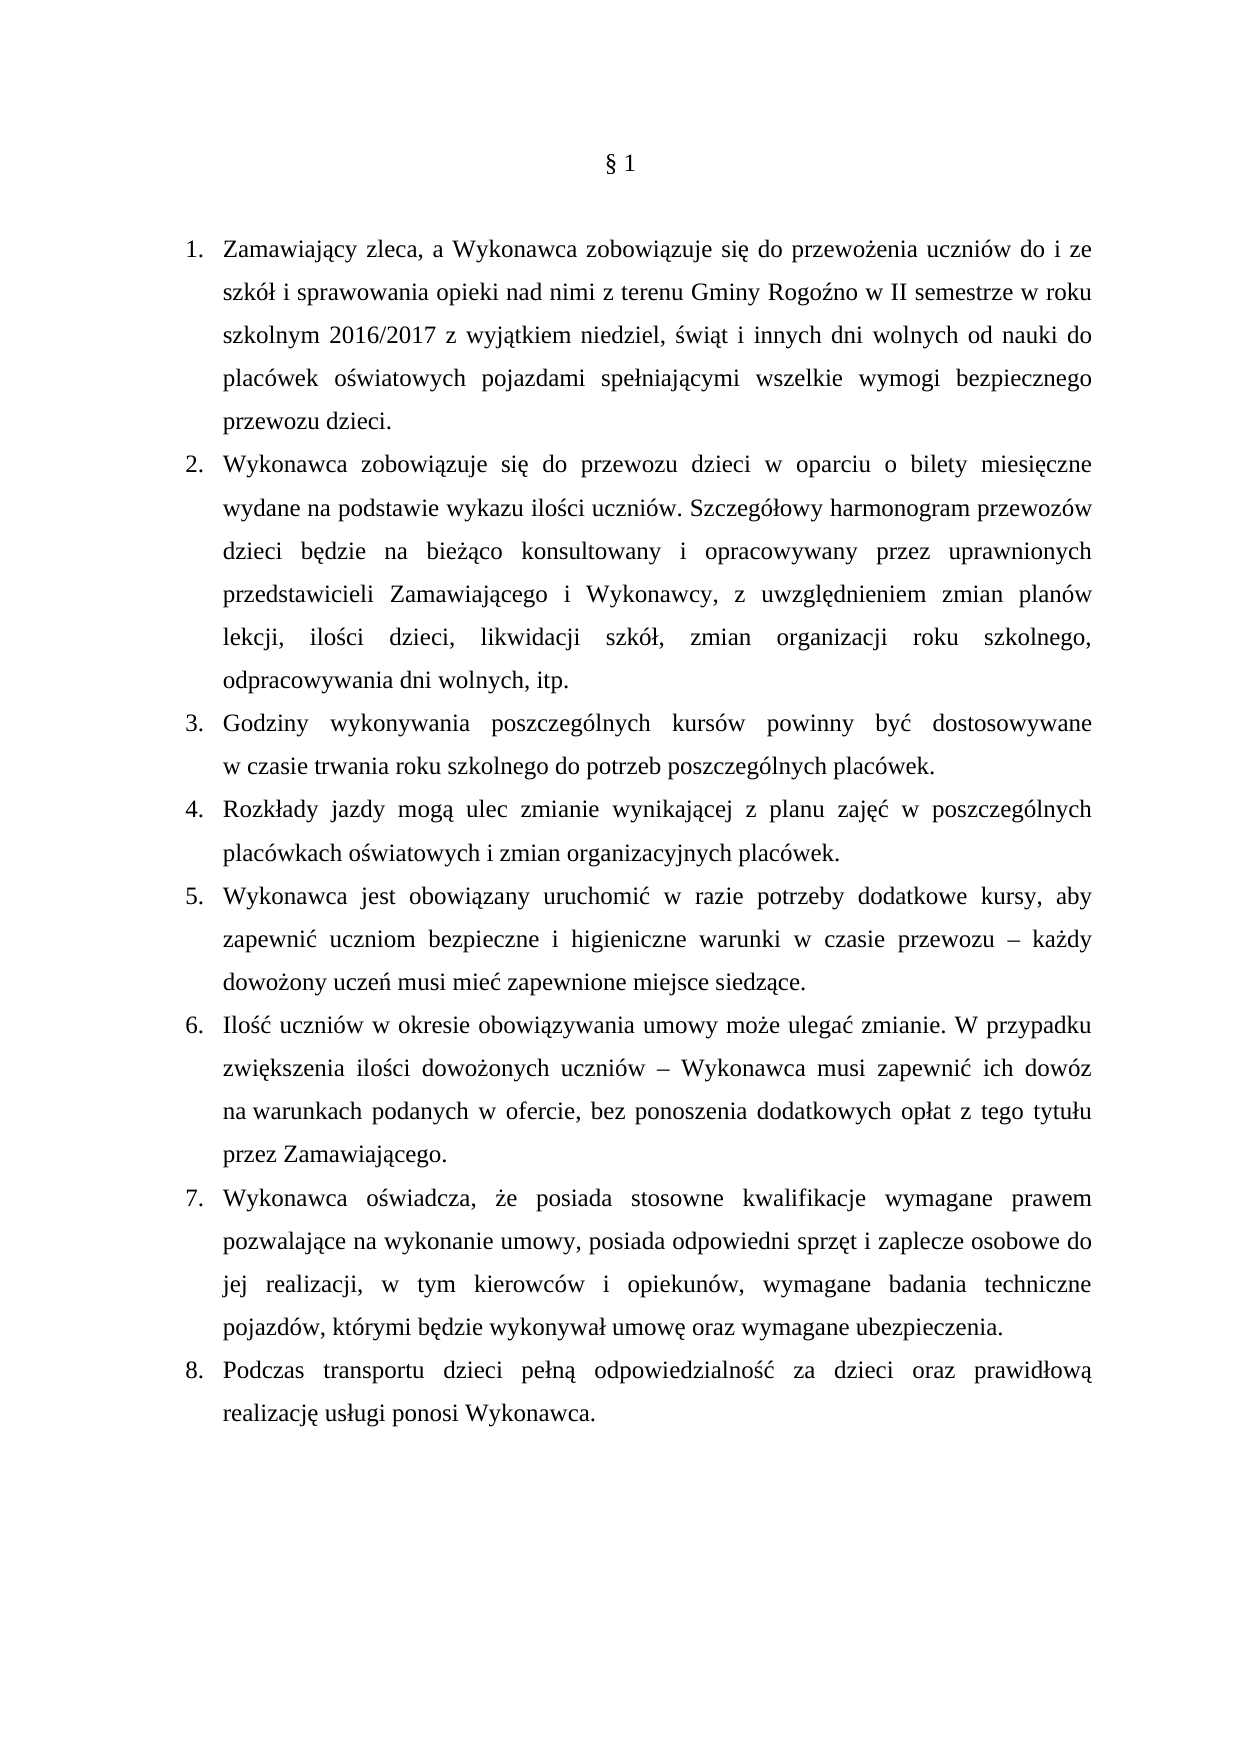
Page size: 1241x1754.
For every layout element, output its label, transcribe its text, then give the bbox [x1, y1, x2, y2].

text § 1 [148, 148, 1093, 176]
list Wykonawca zobowiązuje się do przewozu dzieci w oparciu o bilety miesięczne wydane na podstawie wykazu ilości uczniów. Szczegółowy harmonogram przewozów dzieci będzie na bieżąco konsultowany i opracowywany przez uprawnionych przedstawicieli Zamawiającego i Wykonawcy, z uwzględnieniem zmian planów lekcji, ilości dzieci, likwidacji szkół, zmian organizacji roku szkolnego, odpracowywania dni wolnych, itp. [185, 449, 1093, 694]
list Podczas transportu dzieci pełną odpowiedzialność za dzieci oraz prawidłową realizację usługi ponosi Wykonawca. [185, 1355, 1093, 1427]
list Rozkłady jazdy mogą ulec zmianie wynikającej z planu zajęć w poszczególnych placówkach oświatowych i zmian organizacyjnych placówek. [185, 794, 1093, 866]
list Godziny wykonywania poszczególnych kursów powinny być dostosowywane w czasie trwania roku szkolnego do potrzeb poszczególnych placówek. [185, 708, 1093, 780]
list Ilość uczniów w okresie obowiązywania umowy może ulegać zmianie. W przypadku zwiększenia ilości dowożonych uczniów – Wykonawca musi zapewnić ich dowóz na warunkach podanych w ofercie, bez ponoszenia dodatkowych opłat z tego tytułu przez Zamawiającego. [185, 1010, 1093, 1168]
list Wykonawca jest obowiązany uruchomić w razie potrzeby dodatkowe kursy, aby zapewnić uczniom bezpieczne i higieniczne warunki w czasie przewozu – każdy dowożony uczeń musi mieć zapewnione miejsce siedzące. [185, 881, 1093, 996]
list Zamawiający zleca, a Wykonawca zobowiązuje się do przewożenia uczniów do i ze szkół i sprawowania opieki nad nimi z terenu Gminy Rogoźno w II semestrze w roku szkolnym 2016/2017 z wyjątkiem niedziel, świąt i innych dni wolnych od nauki do placówek oświatowych pojazdami spełniającymi wszelkie wymogi bezpiecznego przewozu dzieci. [185, 234, 1093, 435]
list Wykonawca oświadcza, że posiada stosowne kwalifikacje wymagane prawem pozwalające na wykonanie umowy, posiada odpowiedni sprzęt i zaplecze osobowe do jej realizacji, w tym kierowców i opiekunów, wymagane badania techniczne pojazdów, którymi będzie wykonywał umowę oraz wymagane ubezpieczenia. [185, 1183, 1093, 1341]
